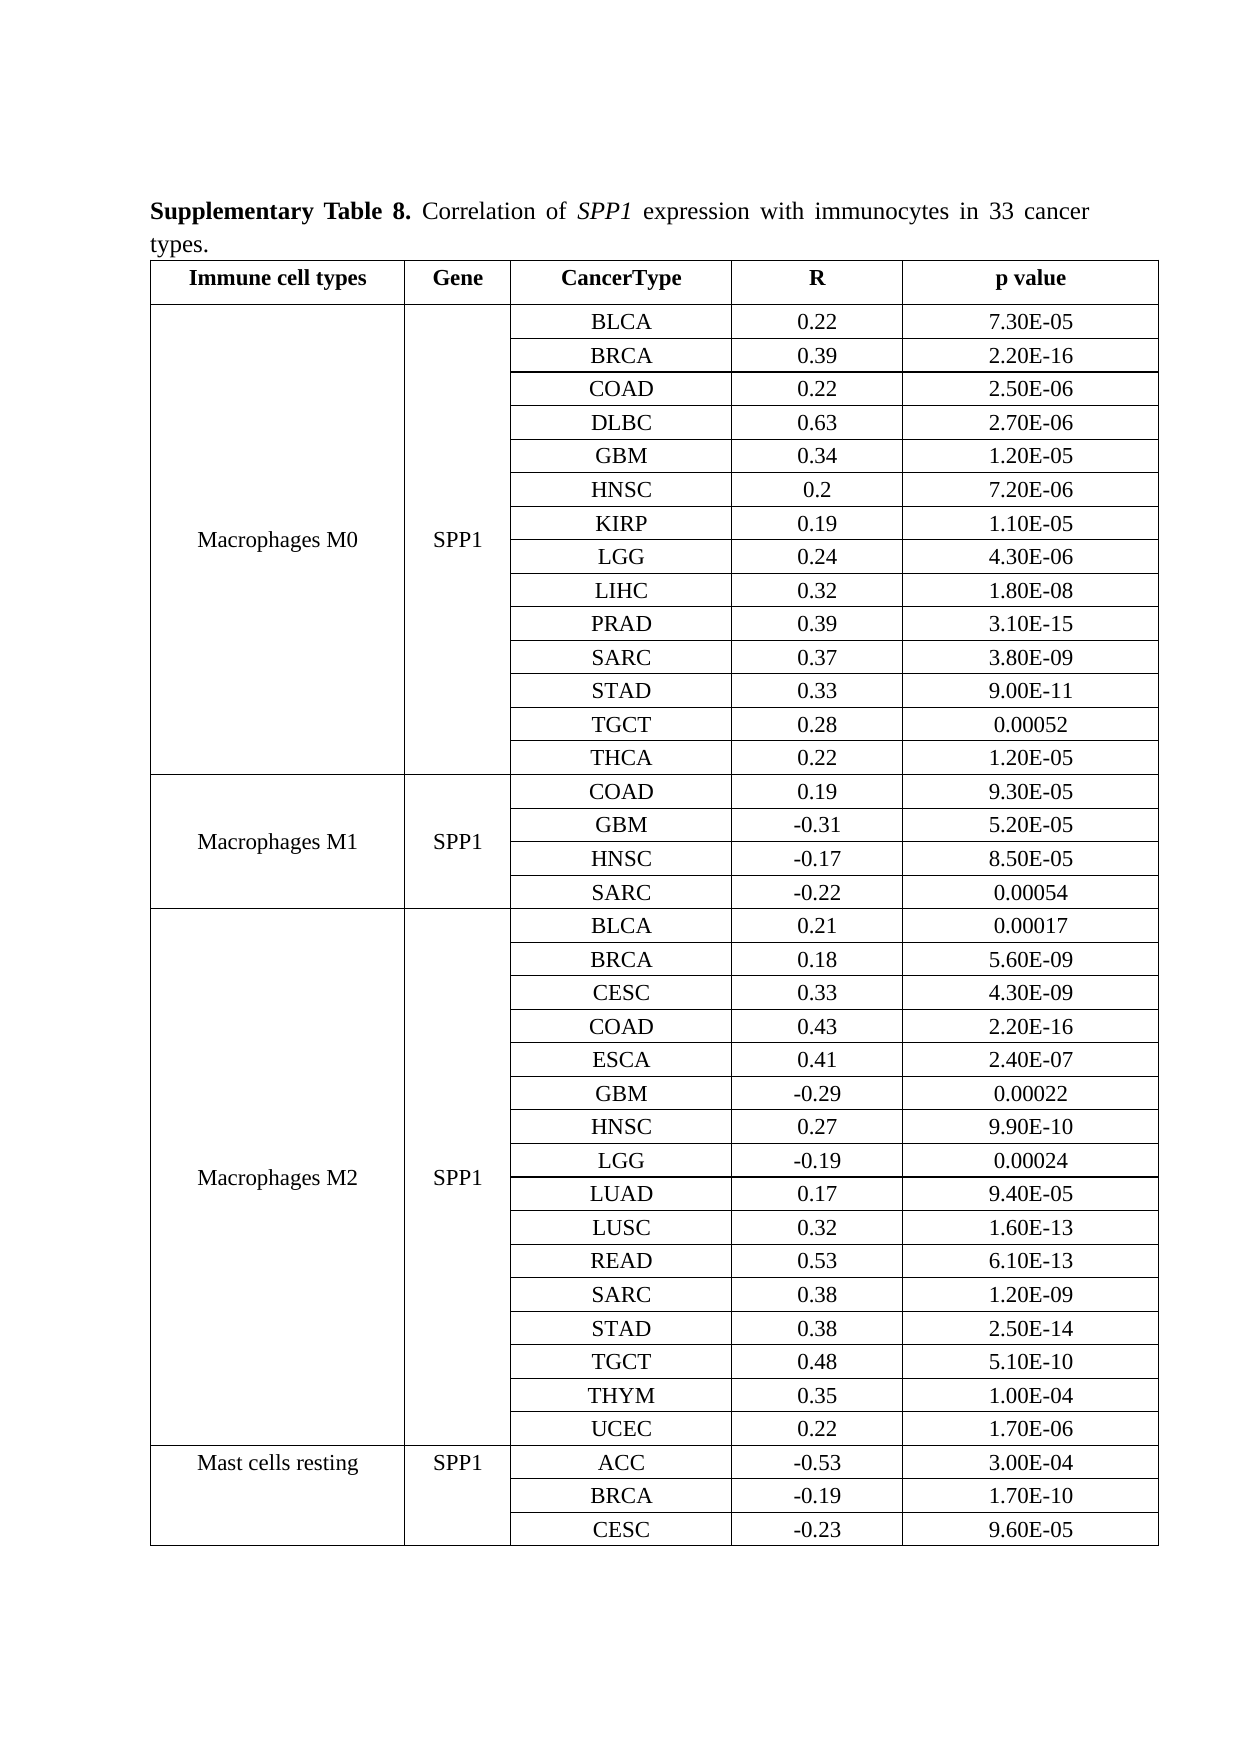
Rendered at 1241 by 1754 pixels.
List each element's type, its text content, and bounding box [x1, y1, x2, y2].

table_cell 0.00024 [903, 1144, 1158, 1176]
table_cell THYM [511, 1379, 731, 1411]
table_cell HNSC [511, 473, 731, 506]
table_cell 0.00054 [903, 876, 1158, 908]
table_cell 0.24 [732, 540, 902, 573]
table_cell 1.70E-10 [903, 1479, 1158, 1512]
table_cell Macrophages M2 [151, 909, 404, 1445]
table_cell PRAD [511, 607, 731, 640]
table_header Immune cell types [151, 261, 404, 304]
table_cell 0.17 [732, 1178, 902, 1210]
table_cell 0.53 [732, 1245, 902, 1277]
table_cell KIRP [511, 507, 731, 539]
table_cell 0.00022 [903, 1077, 1158, 1109]
table_cell 2.20E-16 [903, 1010, 1158, 1042]
table_cell READ [511, 1245, 731, 1277]
table_cell 0.39 [732, 607, 902, 640]
table_cell -0.23 [732, 1513, 902, 1545]
table_cell 0.28 [732, 708, 902, 740]
table_cell 7.30E-05 [903, 305, 1158, 338]
table_cell 0.00017 [903, 909, 1158, 942]
table_cell 0.22 [732, 373, 902, 405]
table_cell STAD [511, 1312, 731, 1344]
table_header p value [903, 261, 1158, 304]
table_cell 0.22 [732, 1412, 902, 1445]
table_cell GBM [511, 1077, 731, 1109]
text Supplementary Table 8. Correlation of SPP1 expression with immunocytes in 33 cancer types. [150, 194, 1090, 259]
table_cell LGG [511, 540, 731, 573]
table_cell ACC [511, 1446, 731, 1478]
table_cell SARC [511, 641, 731, 673]
table_cell 1.20E-05 [903, 440, 1158, 472]
table_cell 0.34 [732, 440, 902, 472]
table_cell UCEC [511, 1412, 731, 1445]
table_cell 9.30E-05 [903, 775, 1158, 807]
table_cell 4.30E-06 [903, 540, 1158, 573]
table_cell 0.22 [732, 305, 902, 338]
table_cell THCA [511, 741, 731, 774]
table_cell 0.2 [732, 473, 902, 506]
table_cell 0.33 [732, 674, 902, 707]
table_cell 0.18 [732, 943, 902, 975]
table_cell 1.80E-08 [903, 574, 1158, 606]
table_cell HNSC [511, 1110, 731, 1143]
table_cell GBM [511, 440, 731, 472]
table_cell -0.17 [732, 842, 902, 874]
table_cell 0.38 [732, 1312, 902, 1344]
table_header Gene [405, 261, 510, 304]
table_cell 9.90E-10 [903, 1110, 1158, 1143]
table_cell 6.10E-13 [903, 1245, 1158, 1277]
table_cell 0.27 [732, 1110, 902, 1143]
table_cell 8.50E-05 [903, 842, 1158, 874]
table_cell 1.60E-13 [903, 1211, 1158, 1243]
table_cell Macrophages M0 [151, 305, 404, 774]
table_cell 2.20E-16 [903, 339, 1158, 371]
table_cell 0.43 [732, 1010, 902, 1042]
table_cell LUSC [511, 1211, 731, 1243]
table_cell 0.38 [732, 1278, 902, 1311]
table_cell BLCA [511, 305, 731, 338]
table_cell COAD [511, 1010, 731, 1042]
table_cell LGG [511, 1144, 731, 1176]
table_cell 0.48 [732, 1345, 902, 1378]
table_cell COAD [511, 775, 731, 807]
table_cell LIHC [511, 574, 731, 606]
table_cell 1.10E-05 [903, 507, 1158, 539]
table_cell CESC [511, 1513, 731, 1545]
table_cell SPP1 [405, 775, 510, 908]
table_cell LUAD [511, 1178, 731, 1210]
table_cell Macrophages M1 [151, 775, 404, 908]
table_cell 0.37 [732, 641, 902, 673]
table_cell TGCT [511, 708, 731, 740]
table_cell 0.19 [732, 507, 902, 539]
table_cell CESC [511, 976, 731, 1009]
table_cell GBM [511, 809, 731, 841]
table_cell COAD [511, 373, 731, 405]
table_cell 4.30E-09 [903, 976, 1158, 1009]
table_cell 3.10E-15 [903, 607, 1158, 640]
table_cell -0.22 [732, 876, 902, 908]
table_cell 2.50E-06 [903, 373, 1158, 405]
table_cell 0.63 [732, 406, 902, 438]
table_cell 0.32 [732, 574, 902, 606]
table_cell 1.00E-04 [903, 1379, 1158, 1411]
table_cell 0.41 [732, 1043, 902, 1076]
table_cell 5.20E-05 [903, 809, 1158, 841]
table_cell 0.35 [732, 1379, 902, 1411]
table_cell 0.33 [732, 976, 902, 1009]
table_cell BRCA [511, 943, 731, 975]
table_cell 7.20E-06 [903, 473, 1158, 506]
table_cell STAD [511, 674, 731, 707]
table_header CancerType [511, 261, 731, 304]
table_cell -0.19 [732, 1479, 902, 1512]
table_cell 3.00E-04 [903, 1446, 1158, 1478]
table_cell -0.19 [732, 1144, 902, 1176]
table_cell SPP1 [405, 1446, 510, 1545]
table_cell SPP1 [405, 909, 510, 1445]
table_cell TGCT [511, 1345, 731, 1378]
table_cell 2.70E-06 [903, 406, 1158, 438]
table_cell HNSC [511, 842, 731, 874]
table_cell SARC [511, 1278, 731, 1311]
table_cell 9.60E-05 [903, 1513, 1158, 1545]
table_cell -0.53 [732, 1446, 902, 1478]
table_cell 0.39 [732, 339, 902, 371]
table_cell SPP1 [405, 305, 510, 774]
table_cell SARC [511, 876, 731, 908]
table_cell 1.20E-09 [903, 1278, 1158, 1311]
table_cell 2.50E-14 [903, 1312, 1158, 1344]
table_cell 0.00052 [903, 708, 1158, 740]
table_cell 1.70E-06 [903, 1412, 1158, 1445]
table_cell 3.80E-09 [903, 641, 1158, 673]
table_cell 0.32 [732, 1211, 902, 1243]
table_cell BRCA [511, 1479, 731, 1512]
table_cell 9.00E-11 [903, 674, 1158, 707]
table_cell 0.21 [732, 909, 902, 942]
table_cell 0.22 [732, 741, 902, 774]
table_cell BLCA [511, 909, 731, 942]
table_cell ESCA [511, 1043, 731, 1076]
table_cell -0.31 [732, 809, 902, 841]
table_cell -0.29 [732, 1077, 902, 1109]
table_cell 5.60E-09 [903, 943, 1158, 975]
table_header R [732, 261, 902, 304]
table_cell 9.40E-05 [903, 1178, 1158, 1210]
table_cell 5.10E-10 [903, 1345, 1158, 1378]
table_cell DLBC [511, 406, 731, 438]
table_cell 2.40E-07 [903, 1043, 1158, 1076]
table_cell 1.20E-05 [903, 741, 1158, 774]
table_cell 0.19 [732, 775, 902, 807]
table_cell BRCA [511, 339, 731, 371]
table_cell Mast cells resting [151, 1446, 404, 1545]
